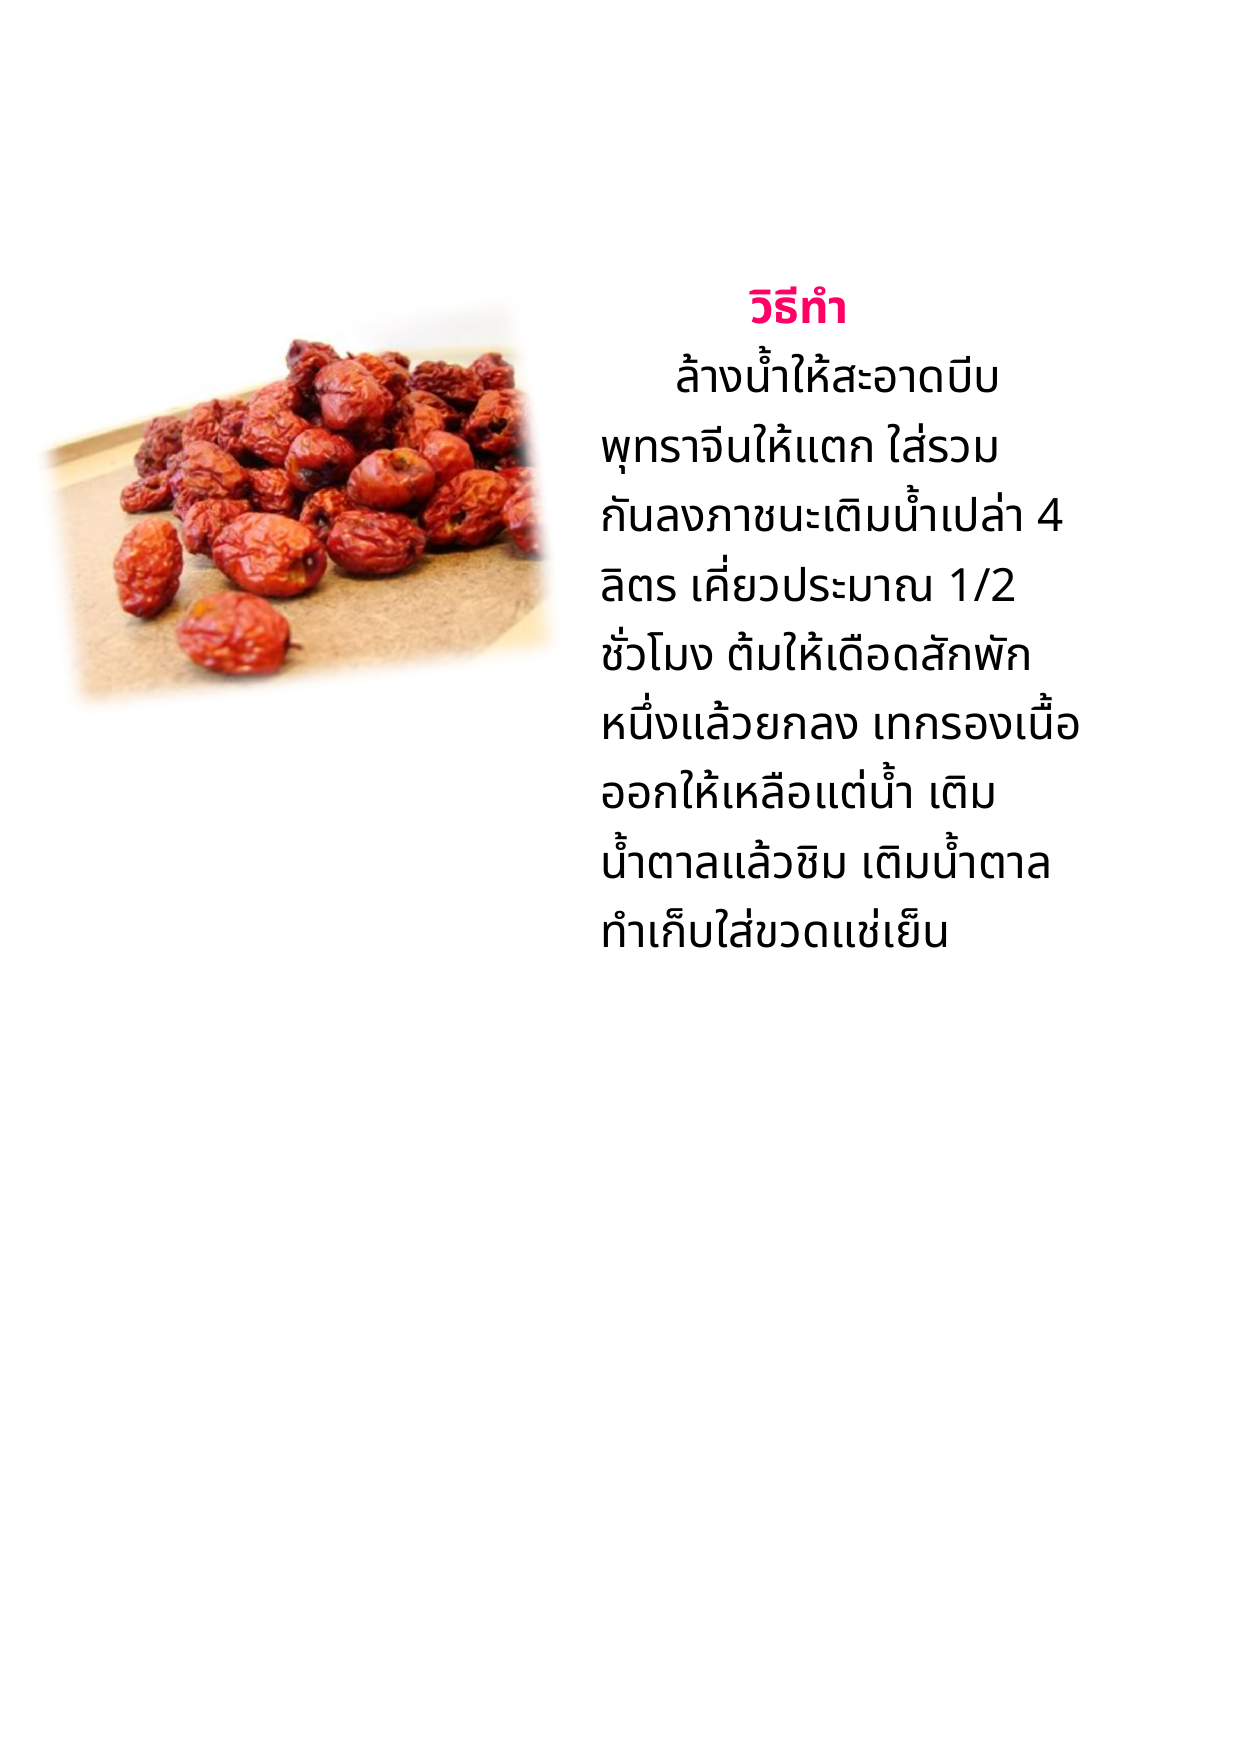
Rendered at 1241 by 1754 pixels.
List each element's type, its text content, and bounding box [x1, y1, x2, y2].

picture [55, 321, 535, 687]
text ล้างน้ำให้สะอาดบีบพุทราจีนให้แตก ใส่รวมกันลงภาชนะเติมน้ำเปล่า 4 ลิตร เคี่ยวประมาณ 1/2 ชั่วโมง ต้มให้เดือดสักพักหนึ่งแล้วยกลง เทกรองเนื้อออกให้เหลือแต่น้ำ เติมน้ำตาลแล้วชิม เติมน้ำตาล ทำเก็บใส่ขวดแช่เย็น [600, 344, 1090, 996]
text วิธีทำ [675, 275, 1090, 344]
